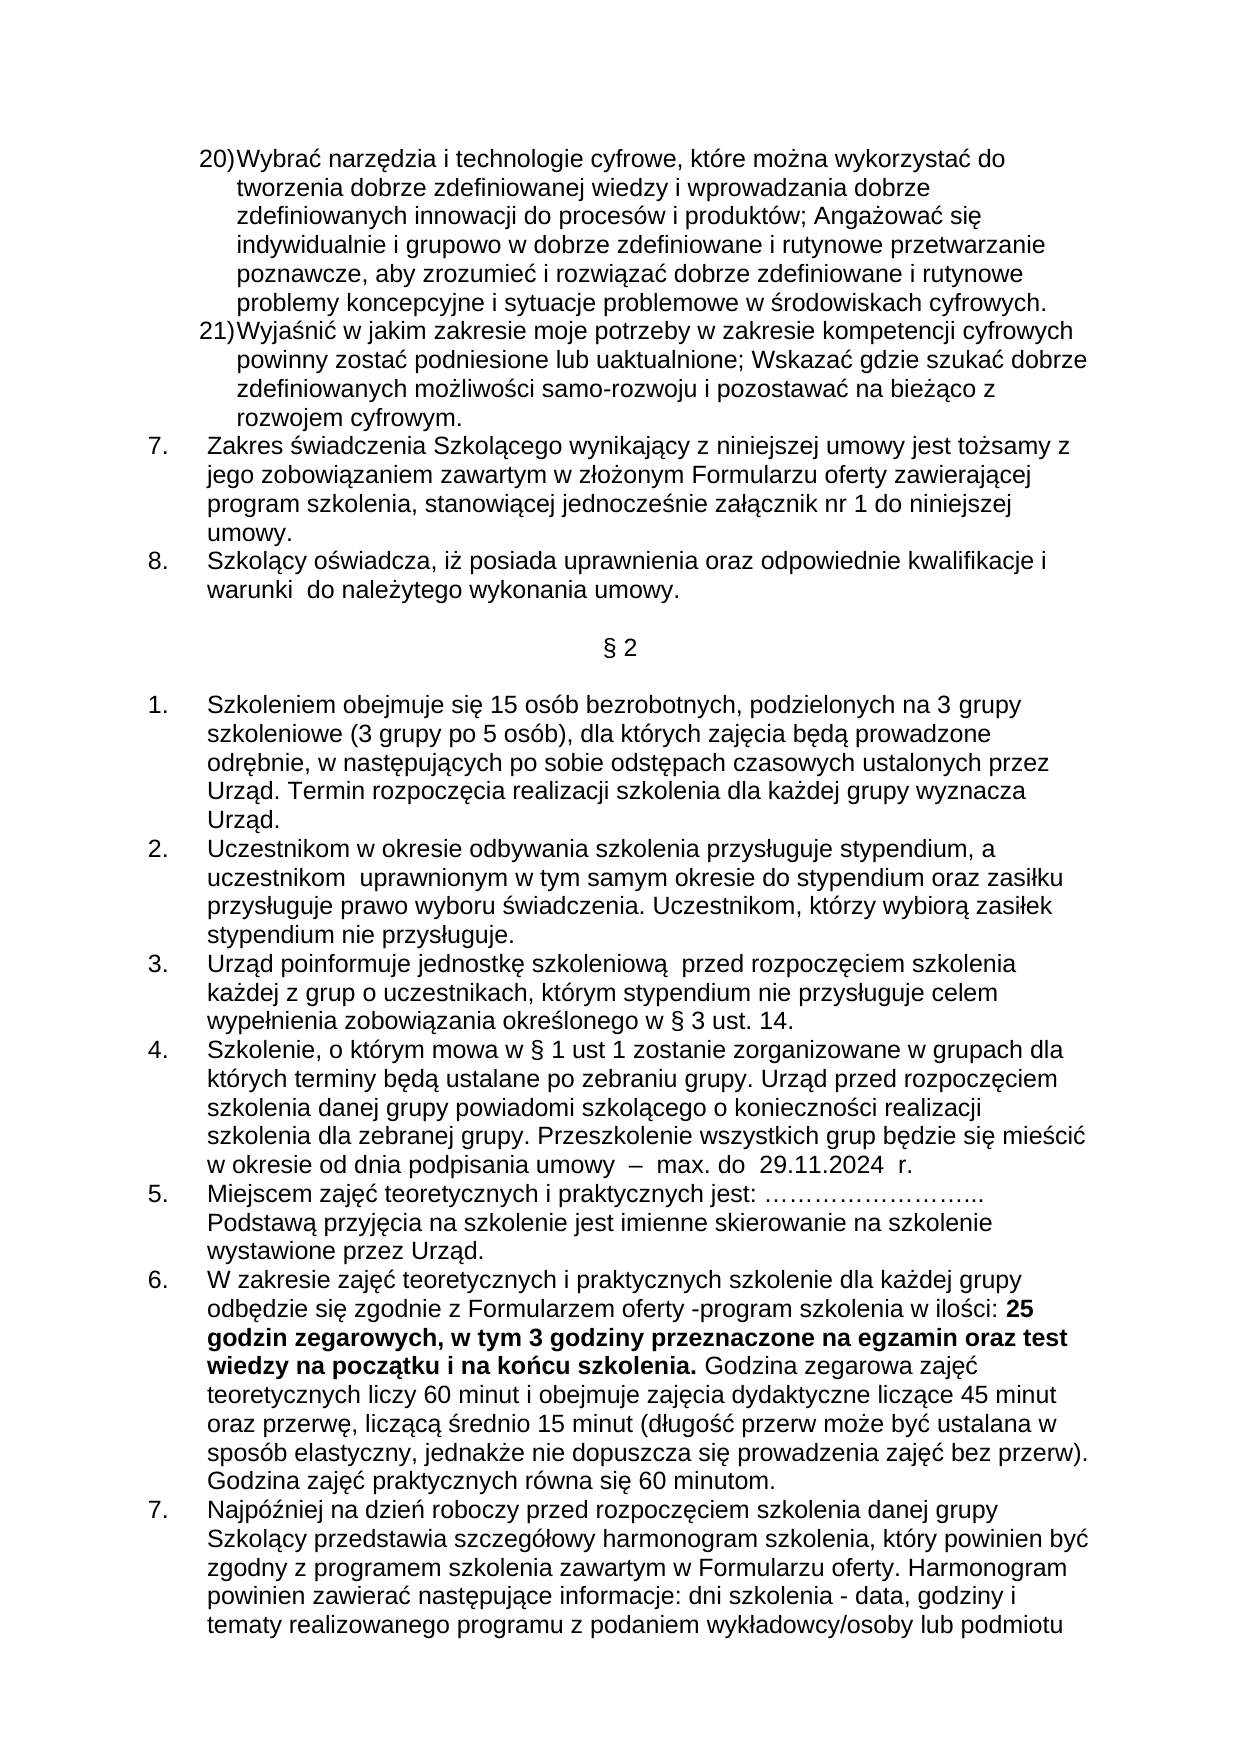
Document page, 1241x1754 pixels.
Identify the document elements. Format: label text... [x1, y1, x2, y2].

list Szkolący oświadcza, iż posiada uprawnienia oraz odpowiednie kwalifikacje i warunki do należytego wykonania umowy. [148, 546, 1092, 604]
list Szkoleniem obejmuje się 15 osób bezrobotnych, podzielonych na 3 grupy szkoleniowe (3 grupy po 5 osób), dla których zajęcia będą prowadzone odrębnie, w następujących po sobie odstępach czasowych ustalonych przez Urząd. Termin rozpoczęcia realizacji szkolenia dla każdej grupy wyznacza Urząd. [148, 690, 1092, 834]
list W zakresie zajęć teoretycznych i praktycznych szkolenie dla każdej grupy odbędzie się zgodnie z Formularzem oferty -program szkolenia w ilości: 25 godzin zegarowych, w tym 3 godziny przeznaczone na egzamin oraz test wiedzy na początku i na końcu szkolenia. Godzina zegarowa zajęć teoretycznych liczy 60 minut i obejmuje zajęcia dydaktyczne liczące 45 minut oraz przerwę, liczącą średnio 15 minut (długość przerw może być ustalana w sposób elastyczny, jednakże nie dopuszcza się prowadzenia zajęć bez przerw). Godzina zajęć praktycznych równa się 60 minutom. [148, 1265, 1092, 1495]
list Urząd poinformuje jednostkę szkoleniową przed rozpoczęciem szkolenia każdej z grup o uczestnikach, którym stypendium nie przysługuje celem wypełnienia zobowiązania określonego w § 3 ust. 14. [148, 949, 1092, 1035]
list Wyjaśnić w jakim zakresie moje potrzeby w zakresie kompetencji cyfrowych powinny zostać podniesione lub uaktualnione; Wskazać gdzie szukać dobrze zdefiniowanych możliwości samo-rozwoju i pozostawać na bieżąco z rozwojem cyfrowym. [199, 316, 1092, 431]
list Zakres świadczenia Szkolącego wynikający z niniejszej umowy jest tożsamy z jego zobowiązaniem zawartym w złożonym Formularzu oferty zawierającej program szkolenia, stanowiącej jednocześnie załącznik nr 1 do niniejszej umowy. [148, 431, 1092, 546]
text § 2 [148, 632, 1092, 661]
list Uczestnikom w okresie odbywania szkolenia przysługuje stypendium, a uczestnikom uprawnionym w tym samym okresie do stypendium oraz zasiłku przysługuje prawo wyboru świadczenia. Uczestnikom, którzy wybiorą zasiłek stypendium nie przysługuje. [148, 834, 1092, 949]
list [148, 1495, 1092, 1639]
list Szkolenie, o którym mowa w § 1 ust 1 zostanie zorganizowane w grupach dla których terminy będą ustalane po zebraniu grupy. Urząd przed rozpoczęciem szkolenia danej grupy powiadomi szkolącego o konieczności realizacji szkolenia dla zebranej grupy. Przeszkolenie wszystkich grup będzie się mieścić w okresie od dnia podpisania umowy – max. do 29.11.2024 r. [148, 1035, 1092, 1179]
list Miejscem zajęć teoretycznych i praktycznych jest: ……………………... Podstawą przyjęcia na szkolenie jest imienne skierowanie na szkolenie wystawione przez Urząd. [148, 1179, 1092, 1265]
list Wybrać narzędzia i technologie cyfrowe, które można wykorzystać do tworzenia dobrze zdefiniowanej wiedzy i wprowadzania dobrze zdefiniowanych innowacji do procesów i produktów; Angażować się indywidualnie i grupowo w dobrze zdefiniowane i rutynowe przetwarzanie poznawcze, aby zrozumieć i rozwiązać dobrze zdefiniowane i rutynowe problemy koncepcyjne i sytuacje problemowe w środowiskach cyfrowych. [199, 144, 1092, 316]
